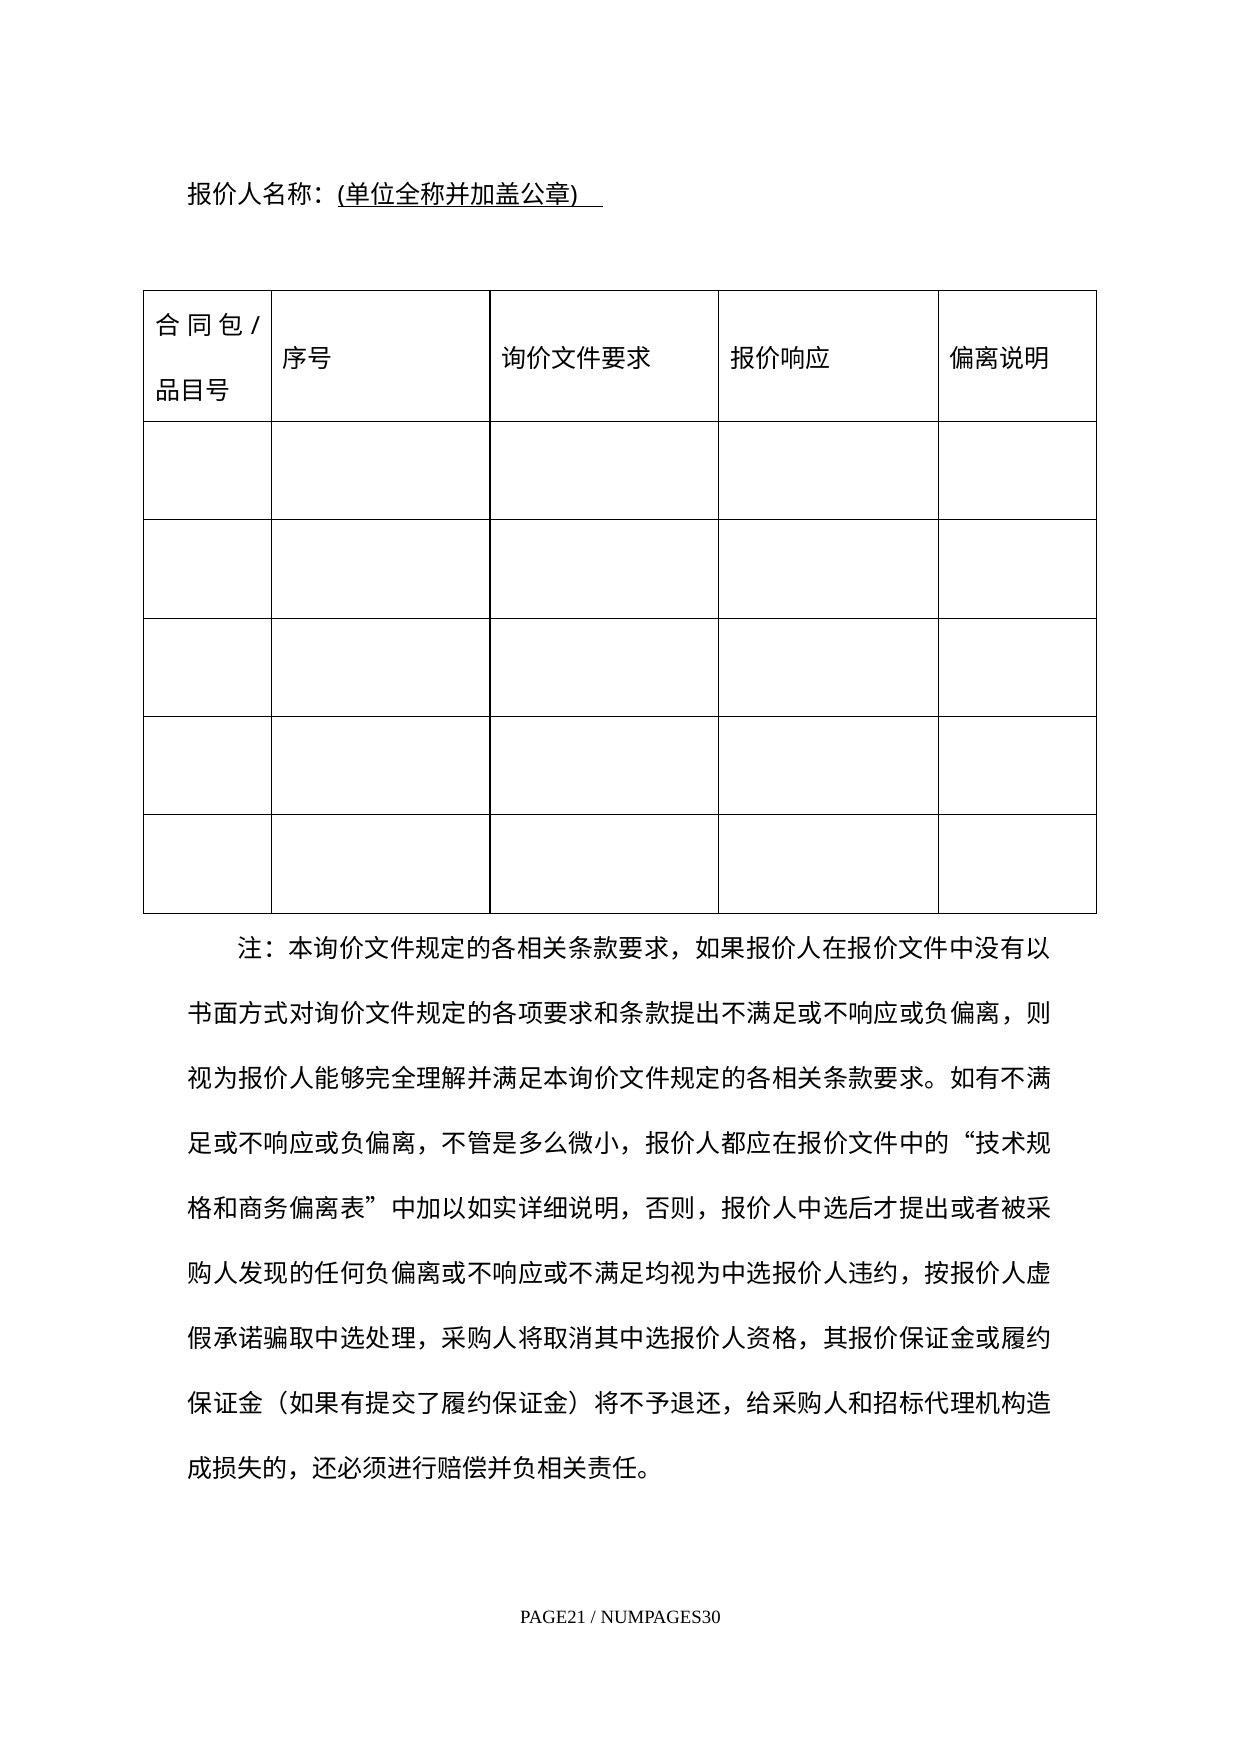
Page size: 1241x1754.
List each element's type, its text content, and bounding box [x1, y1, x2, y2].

table_cell [939, 619, 1096, 716]
table_header 报价响应 [719, 291, 938, 421]
table_cell [719, 422, 938, 519]
table_cell [144, 717, 271, 814]
table_cell [272, 717, 489, 814]
table_cell [491, 815, 718, 913]
table_header 偏离说明 [939, 291, 1096, 421]
text 报价人名称：(单位全称并加盖公章) [187, 160, 1053, 225]
table_cell [719, 520, 938, 618]
table_cell [939, 422, 1096, 519]
table_cell [491, 520, 718, 618]
table_header 合同包/品目号 [144, 291, 271, 421]
table_cell [272, 815, 489, 913]
table_cell [939, 815, 1096, 913]
table_cell [719, 717, 938, 814]
table_cell [719, 619, 938, 716]
table_cell [719, 815, 938, 913]
table_cell [491, 422, 718, 519]
table_cell [491, 717, 718, 814]
table_cell [939, 717, 1096, 814]
table_cell [939, 520, 1096, 618]
table_cell [144, 422, 271, 519]
table_cell [144, 619, 271, 716]
table_cell [272, 619, 489, 716]
table_cell [144, 815, 271, 913]
table_cell [272, 422, 489, 519]
table_cell [272, 520, 489, 618]
text 注：本询价文件规定的各相关条款要求，如果报价人在报价文件中没有以书面方式对询价文件规定的各项要求和条款提出不满足或不响应或负偏离，则视为报价人能够完全理解并满足本询价文件规定的各相关条款要求。如有不满足或不响应或负偏离，不管是多么微小，报价人都应在报价文件中的“技术规格和商务偏离表”中加以如实详细说明，否则，报价人中选后才提出或者被采购人发现的任何负偏离或不响应或不满足均视为中选报价人违约，按报价人虚假承诺骗取中选处理，采购人将取消其中选报价人资格，其报价保证金或履约保证金（如果有提交了履约保证金）将不予退还，给采购人和招标代理机构造成损失的，还必须进行赔偿并负相关责任。 [187, 914, 1053, 1499]
table_cell [144, 520, 271, 618]
table_cell [491, 619, 718, 716]
table_header 序号 [272, 291, 489, 421]
table_header 询价文件要求 [491, 291, 718, 421]
